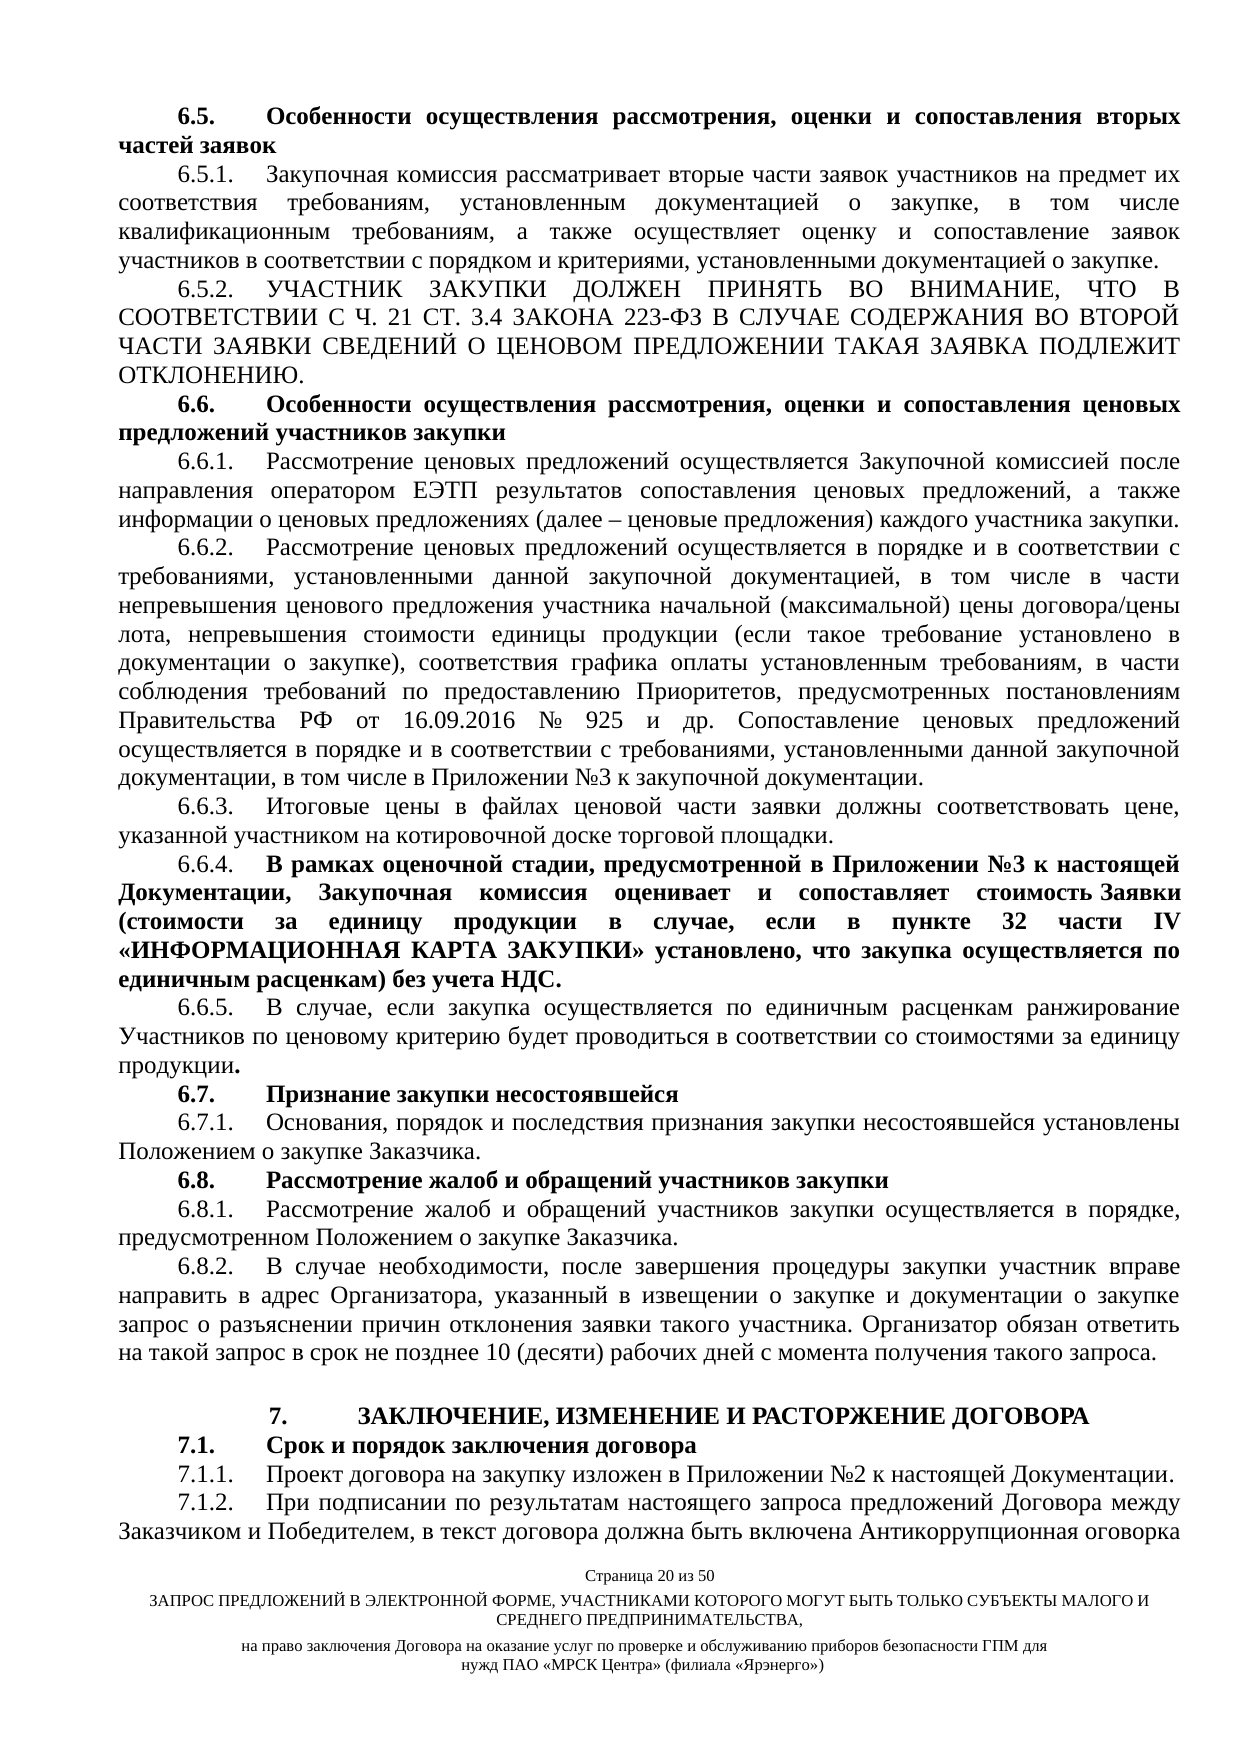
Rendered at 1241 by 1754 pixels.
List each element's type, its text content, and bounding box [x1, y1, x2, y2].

subtitle УЧАСТНИК ЗАКУПКИ ДОЛЖЕН ПРИНЯТЬ ВО ВНИМАНИЕ, ЧТО В СООТВЕТСТВИИ С Ч. 21 СТ. 3.4 ЗАКОНА 223-ФЗ В СЛУЧАЕ СОДЕРЖАНИЯ ВО ВТОРОЙ ЧАСТИ ЗАЯВКИ СВЕДЕНИЙ О ЦЕНОВОМ ПРЕДЛОЖЕНИИ ТАКАЯ ЗАЯВКА ПОДЛЕЖИТ ОТКЛОНЕНИЮ. [118, 274, 1181, 389]
subtitle Признание закупки несостоявшейся [118, 1079, 1181, 1107]
subtitle Основания, порядок и последствия признания закупки несостоявшейся установлены Положением о закупке Заказчика. [118, 1107, 1181, 1165]
subtitle В случае, если закупка осуществляется по единичным расценкам ранжирование Участников по ценовому критерию будет проводиться в соответствии со стоимостями за единицу продукции. [118, 992, 1181, 1079]
subtitle Рассмотрение ценовых предложений осуществляется в порядке и в соответствии с требованиями, установленными данной закупочной документацией, в том числе в части непревышения ценового предложения участника начальной (максимальной) цены договора/цены лота, непревышения стоимости единицы продукции (если такое требование установлено в документации о закупке), соответствия графика оплаты установленным требованиям, в части соблюдения требований по предоставлению Приоритетов, предусмотренных постановлениям Правительства РФ от 16.09.2016 № 925 и др. Сопоставление ценовых предложений осуществляется в порядке и в соответствии с требованиями, установленными данной закупочной документации, в том числе в Приложении №3 к закупочной документации. [118, 532, 1181, 791]
subtitle В рамках оценочной стадии, предусмотренной в Приложении №3 к настоящей Документации, Закупочная комиссия оценивает и сопоставляет стоимость Заявки (стоимости за единицу продукции в случае, если в пункте 32 части IV «ИНФОРМАЦИОННАЯ КАРТА ЗАКУПКИ» установлено, что закупка осуществляется по единичным расценкам) без учета НДС. [118, 849, 1181, 992]
subtitle Закупочная комиссия рассматривает вторые части заявок участников на предмет их соответствия требованиям, установленным документацией о закупке, в том числе квалификационным требованиям, а также осуществляет оценку и сопоставление заявок участников в соответствии с порядком и критериями, установленными документацией о закупке. [118, 159, 1181, 274]
subtitle Итоговые цены в файлах ценовой части заявки должны соответствовать цене, указанной участником на котировочной доске торговой площадки. [118, 791, 1181, 849]
subtitle Рассмотрение жалоб и обращений участников закупки [118, 1165, 1181, 1194]
subtitle В случае необходимости, после завершения процедуры закупки участник вправе направить в адрес Организатора, указанный в извещении о закупке и документации о закупке запрос о разъяснении причин отклонения заявки такого участника. Организатор обязан ответить на такой запрос в срок не позднее 10 (десяти) рабочих дней с момента получения такого запроса. [118, 1251, 1181, 1366]
subtitle ЗАКЛЮЧЕНИЕ, ИЗМЕНЕНИЕ И РАСТОРЖЕНИЕ ДОГОВОРА [118, 1401, 1181, 1430]
subtitle Особенности осуществления рассмотрения, оценки и сопоставления ценовых предложений участников закупки [118, 389, 1181, 446]
subtitle Срок и порядок заключения договора [118, 1430, 1181, 1459]
subtitle Проект договора на закупку изложен в Приложении №2 к настоящей Документации. [118, 1459, 1181, 1487]
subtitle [118, 1487, 1181, 1545]
subtitle Рассмотрение жалоб и обращений участников закупки осуществляется в порядке, предусмотренном Положением о закупке Заказчика. [118, 1194, 1181, 1251]
subtitle Особенности осуществления рассмотрения, оценки и сопоставления вторых частей заявок [118, 101, 1181, 159]
subtitle Рассмотрение ценовых предложений осуществляется Закупочной комиссией после направления оператором ЕЭТП результатов сопоставления ценовых предложений, а также информации о ценовых предложениях (далее – ценовые предложения) каждого участника закупки. [118, 446, 1181, 532]
